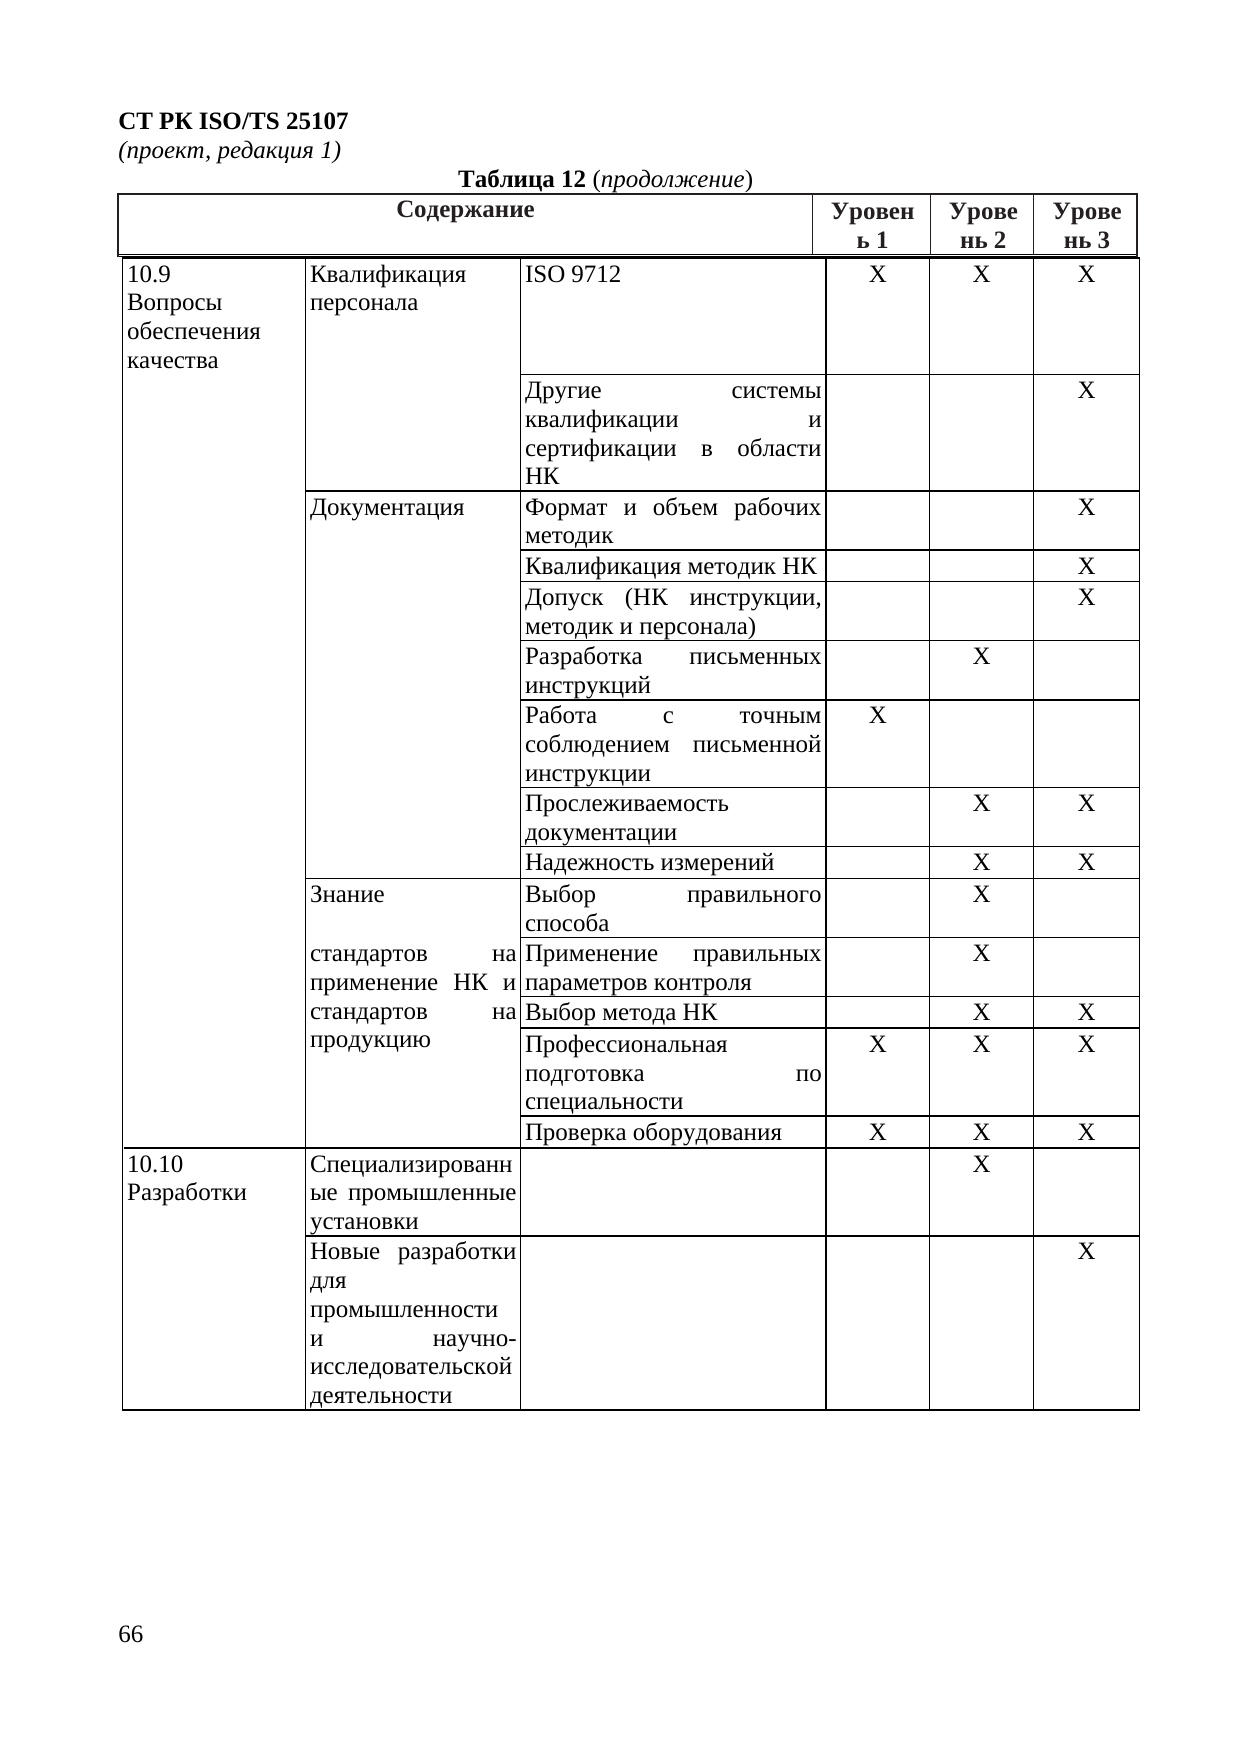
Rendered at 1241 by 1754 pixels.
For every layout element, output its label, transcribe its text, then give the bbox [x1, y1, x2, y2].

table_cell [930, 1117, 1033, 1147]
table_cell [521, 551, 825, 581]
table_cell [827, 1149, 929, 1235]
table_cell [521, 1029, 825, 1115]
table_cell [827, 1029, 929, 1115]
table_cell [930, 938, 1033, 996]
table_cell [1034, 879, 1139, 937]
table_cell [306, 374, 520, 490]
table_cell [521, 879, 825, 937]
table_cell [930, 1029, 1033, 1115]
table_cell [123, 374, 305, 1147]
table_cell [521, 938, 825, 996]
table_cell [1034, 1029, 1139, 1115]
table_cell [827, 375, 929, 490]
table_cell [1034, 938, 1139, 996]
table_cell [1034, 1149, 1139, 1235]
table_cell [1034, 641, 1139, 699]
text Таблица 12 (продолжение) [118, 164, 1092, 192]
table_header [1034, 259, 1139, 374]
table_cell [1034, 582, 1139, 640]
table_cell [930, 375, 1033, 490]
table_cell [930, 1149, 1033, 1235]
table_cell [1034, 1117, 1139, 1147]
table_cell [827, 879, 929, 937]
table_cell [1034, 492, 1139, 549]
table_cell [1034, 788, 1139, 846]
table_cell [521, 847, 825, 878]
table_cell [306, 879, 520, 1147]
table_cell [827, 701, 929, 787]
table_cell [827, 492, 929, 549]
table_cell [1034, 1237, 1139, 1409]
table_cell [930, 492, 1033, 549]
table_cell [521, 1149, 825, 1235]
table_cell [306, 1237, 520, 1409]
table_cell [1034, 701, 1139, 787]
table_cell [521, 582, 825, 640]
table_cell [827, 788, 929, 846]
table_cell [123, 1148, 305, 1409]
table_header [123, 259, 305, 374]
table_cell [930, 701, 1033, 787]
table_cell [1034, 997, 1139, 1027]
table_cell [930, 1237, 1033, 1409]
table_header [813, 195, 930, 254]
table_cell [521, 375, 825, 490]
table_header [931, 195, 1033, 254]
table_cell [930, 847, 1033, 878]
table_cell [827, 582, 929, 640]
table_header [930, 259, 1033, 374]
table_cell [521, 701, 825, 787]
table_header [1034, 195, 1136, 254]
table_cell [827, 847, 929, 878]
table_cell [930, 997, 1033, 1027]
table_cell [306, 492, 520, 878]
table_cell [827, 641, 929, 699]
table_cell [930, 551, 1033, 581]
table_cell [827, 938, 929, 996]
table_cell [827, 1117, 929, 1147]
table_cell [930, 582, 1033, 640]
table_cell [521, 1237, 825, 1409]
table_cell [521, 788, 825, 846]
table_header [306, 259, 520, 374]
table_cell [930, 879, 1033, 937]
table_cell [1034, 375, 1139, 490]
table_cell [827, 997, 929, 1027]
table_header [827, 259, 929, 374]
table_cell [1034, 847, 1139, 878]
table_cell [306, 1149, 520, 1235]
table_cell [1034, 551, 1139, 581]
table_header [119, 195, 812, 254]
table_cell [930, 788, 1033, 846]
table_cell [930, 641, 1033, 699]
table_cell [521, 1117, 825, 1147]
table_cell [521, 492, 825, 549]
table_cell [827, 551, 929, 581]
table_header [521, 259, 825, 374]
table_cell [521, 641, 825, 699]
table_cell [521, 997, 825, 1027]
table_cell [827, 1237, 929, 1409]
